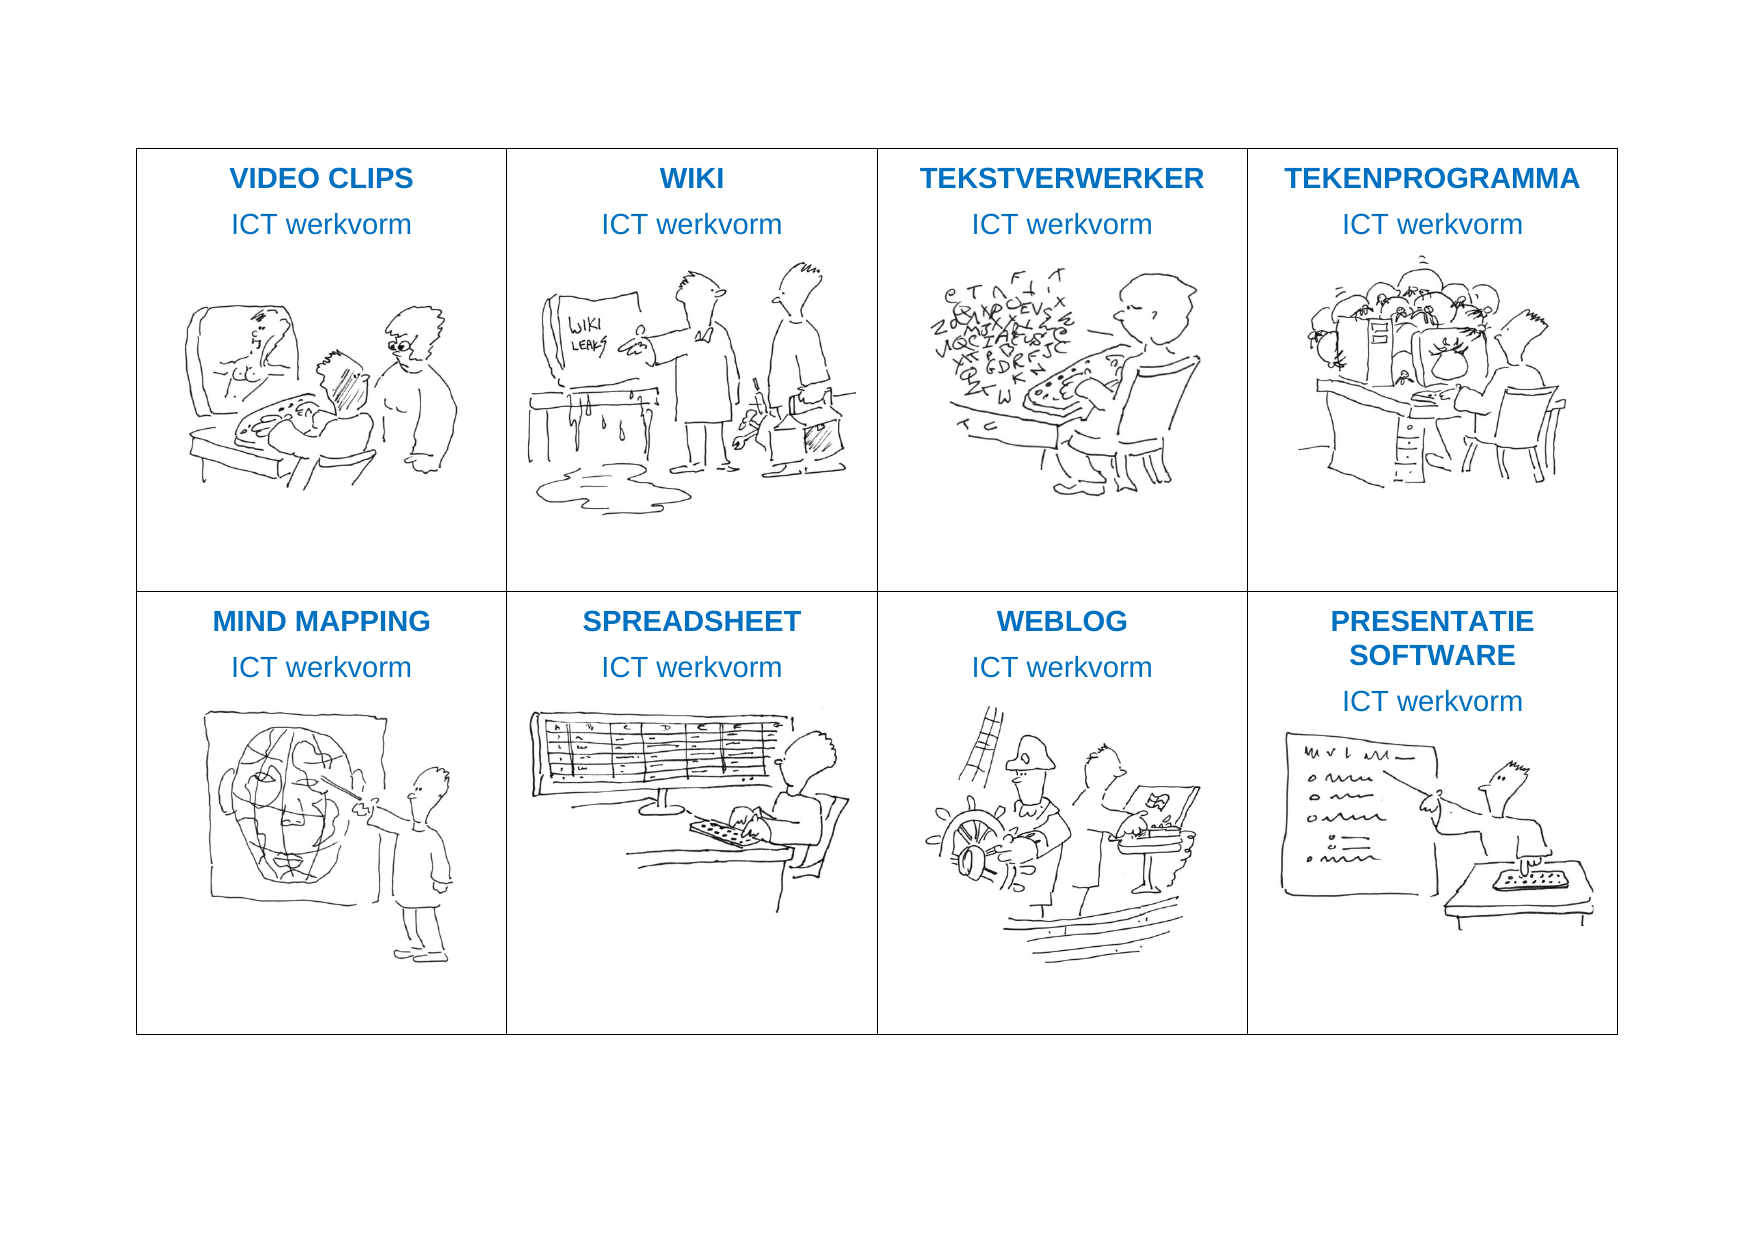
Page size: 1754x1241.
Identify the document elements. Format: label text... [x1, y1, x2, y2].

picture [517, 696, 866, 941]
table_cell WEBLOG ICT werkvorm [878, 592, 1247, 1034]
picture [1271, 729, 1594, 949]
table_header VIDEO CLIPS ICT werkvorm [137, 149, 506, 591]
table_header TEKSTVERWERKER ICT werkvorm [878, 149, 1247, 591]
picture [888, 240, 1237, 557]
picture [177, 299, 466, 504]
table_header TEKENPROGRAMMA ICT werkvorm [1248, 149, 1617, 591]
picture [527, 253, 856, 532]
picture [176, 696, 467, 975]
table_header WIKI ICT werkvorm [507, 149, 877, 591]
table_cell PRESENTATIE SOFTWARE ICT werkvorm [1248, 592, 1617, 1034]
table_cell SPREADSHEET ICT werkvorm [507, 592, 877, 1034]
picture [1281, 253, 1584, 521]
picture [908, 696, 1217, 986]
table_cell MIND MAPPING ICT werkvorm [137, 592, 506, 1034]
